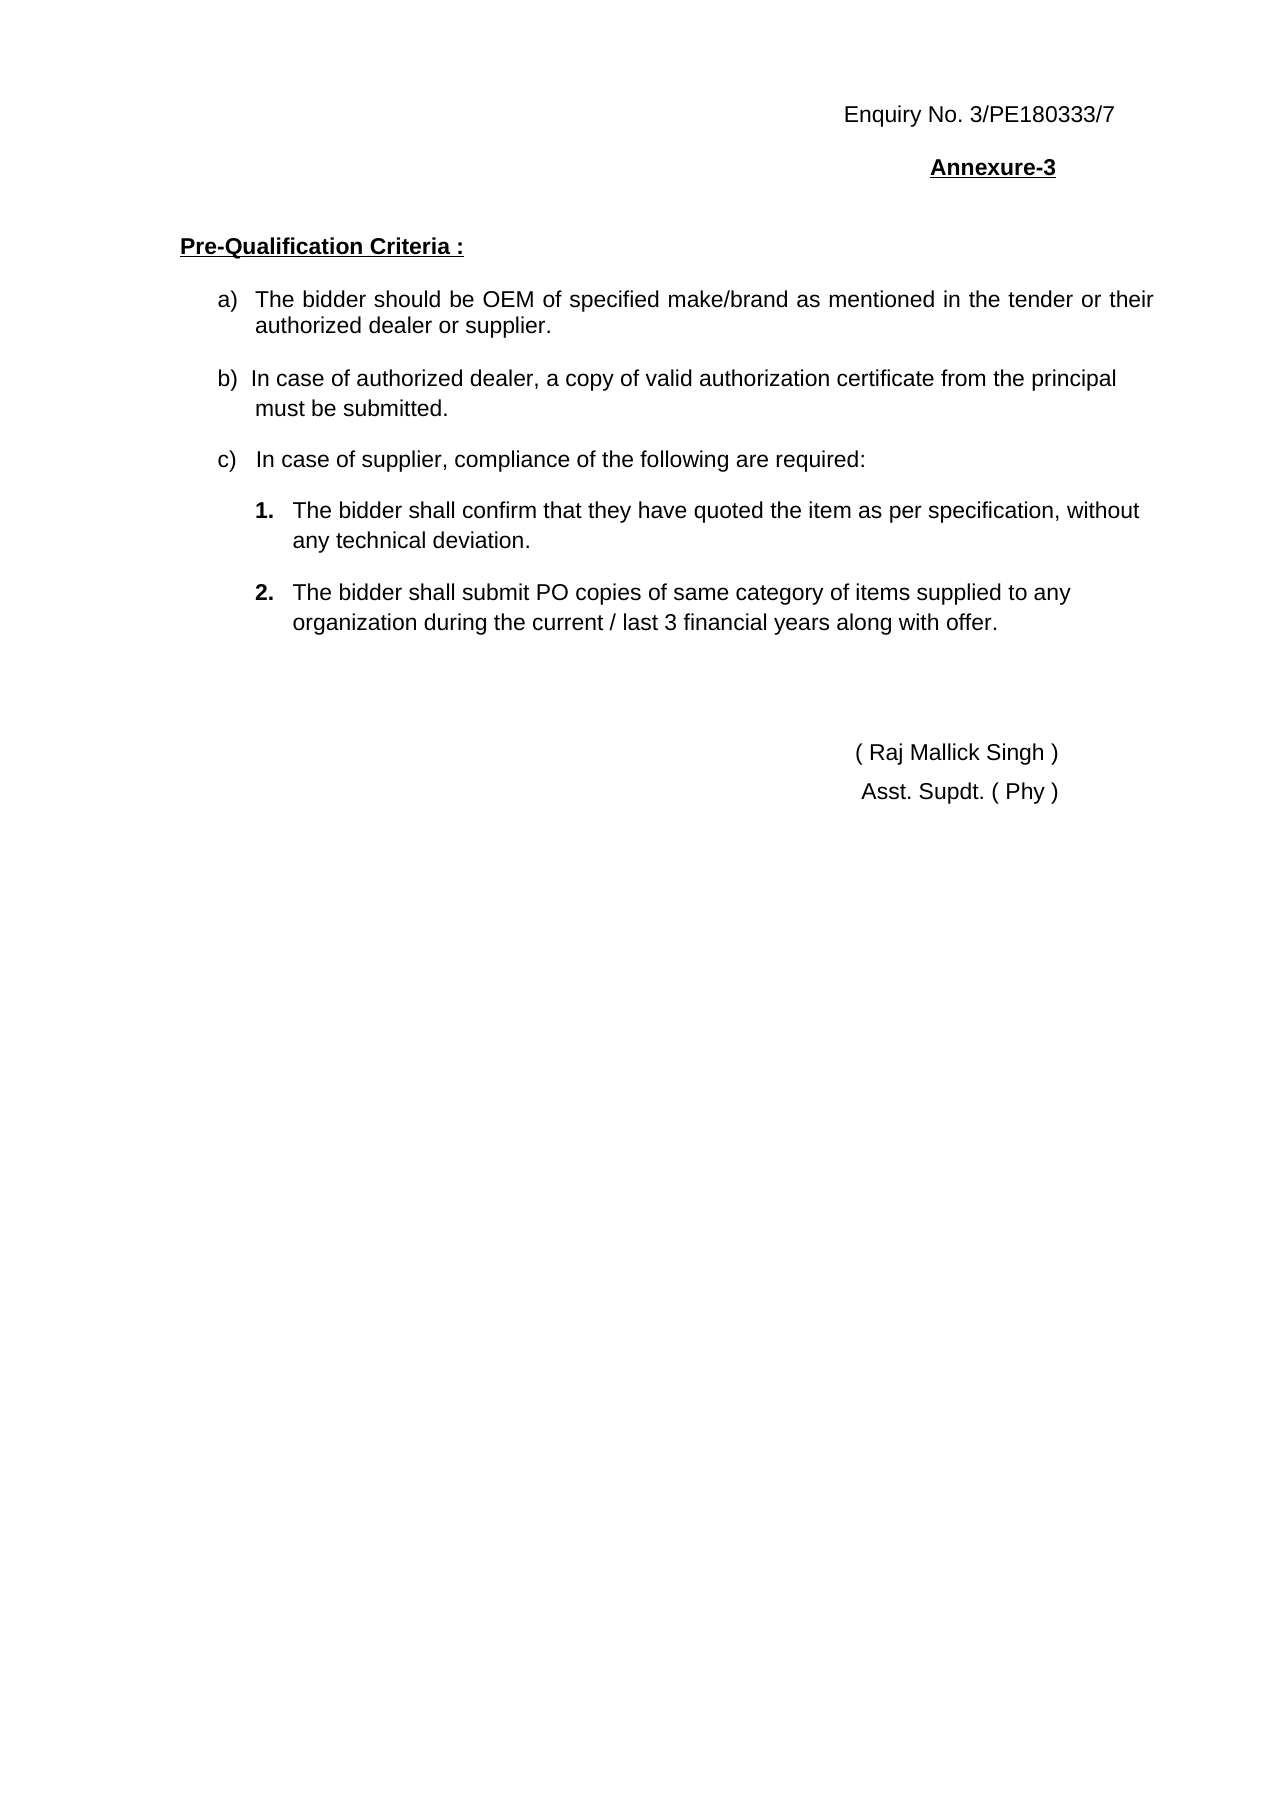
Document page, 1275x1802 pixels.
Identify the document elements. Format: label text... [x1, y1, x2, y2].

list The bidder should be OEM of specified make/brand as mentioned in the tender or their authorized dealer or supplier. [217, 286, 1155, 338]
text ( Raj Mallick Singh ) [180, 739, 1155, 765]
text Asst. Supdt. ( Phy ) [180, 778, 1155, 804]
list The bidder shall submit PO copies of same category of items supplied to any organization during the current / last 3 financial years along with offer. [255, 578, 1155, 635]
text c) In case of supplier, compliance of the following are required: [217, 446, 1155, 472]
text Pre-Qualification Criteria : [180, 233, 1155, 259]
text Annexure-3 [855, 154, 1155, 180]
text b) In case of authorized dealer, a copy of valid authorization certificate from the principal must be submitted. [217, 365, 1155, 421]
list The bidder shall confirm that they have quoted the item as per specification, without any technical deviation. [255, 497, 1155, 554]
text Enquiry No. 3/PE180333/7 [180, 101, 1155, 128]
